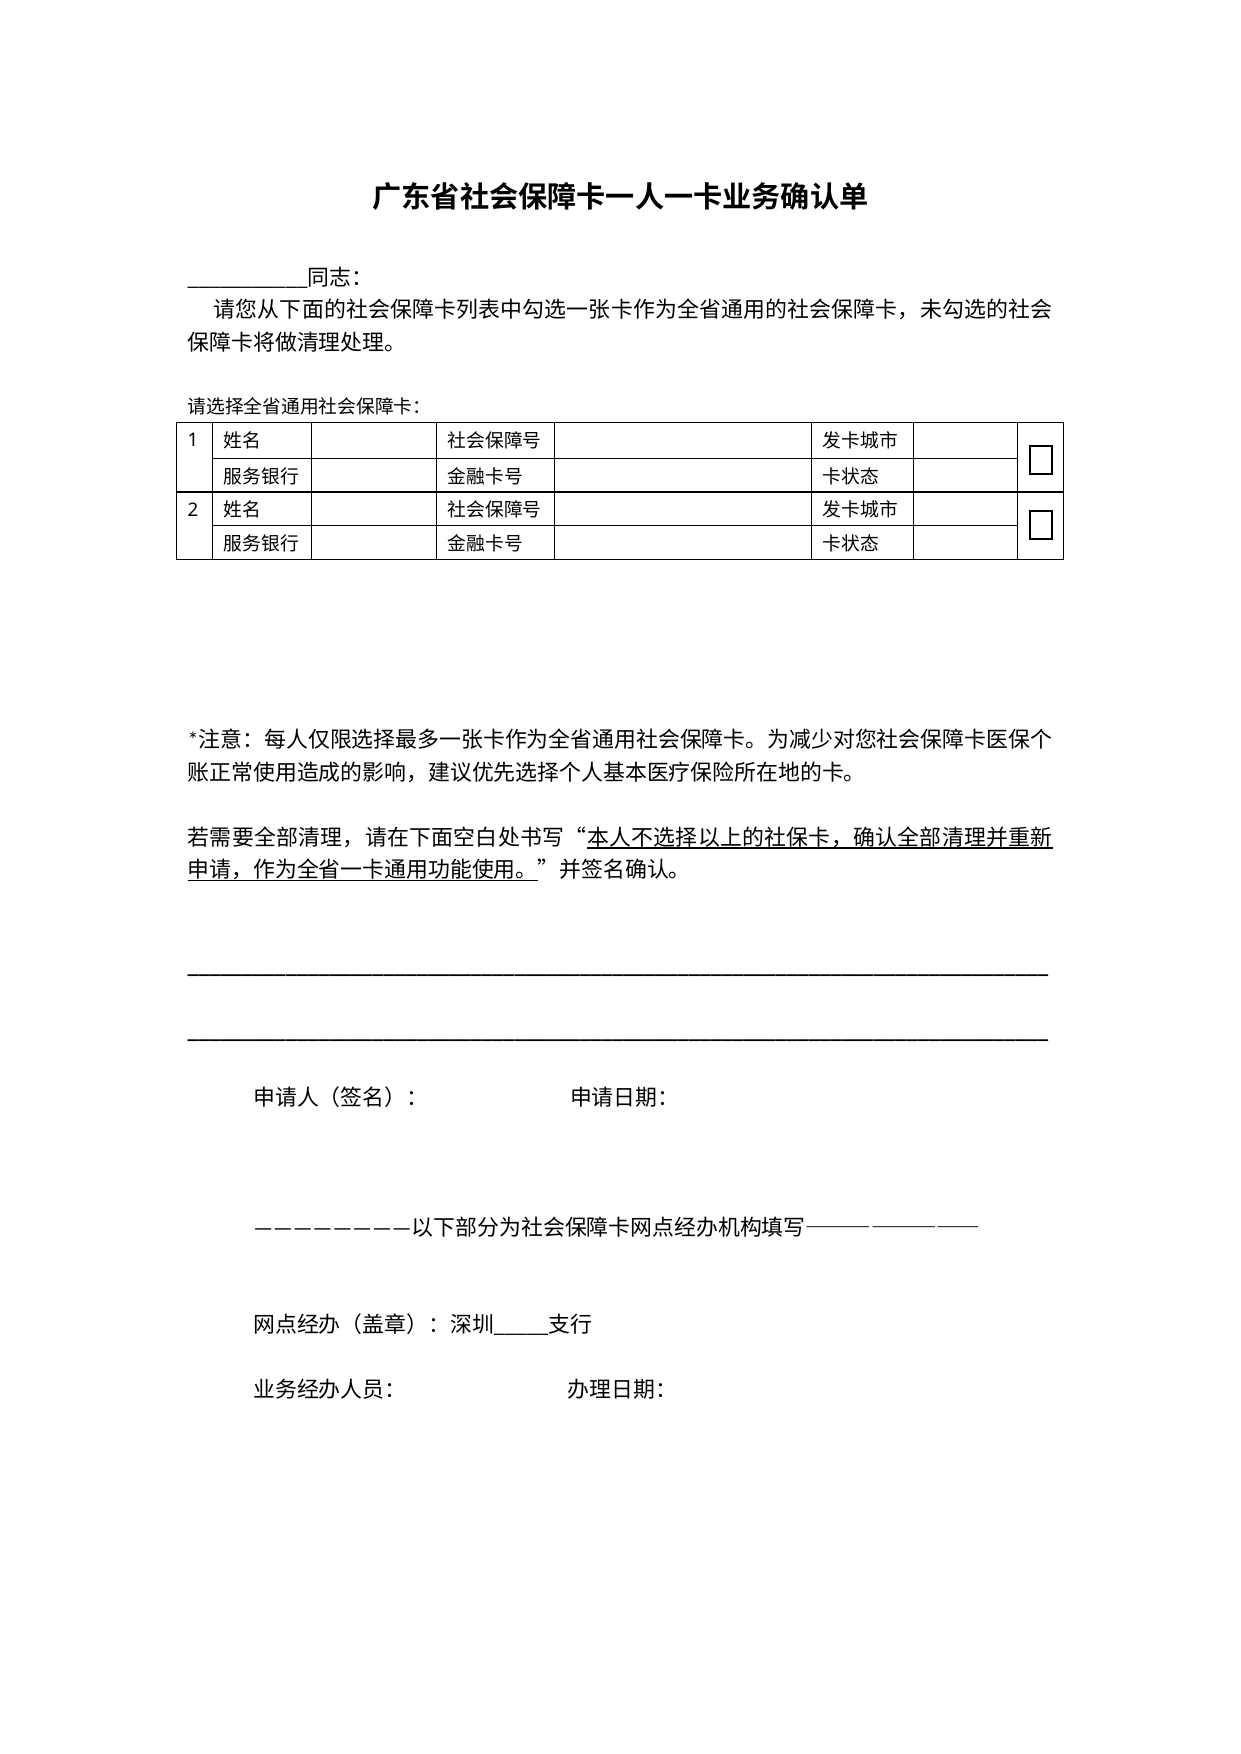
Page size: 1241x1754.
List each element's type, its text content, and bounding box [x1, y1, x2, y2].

table_cell 金融卡号 [437, 459, 554, 491]
text 申请人（签名）： 申请日期： [187, 1079, 1053, 1112]
table_header [312, 423, 436, 458]
table_header 社会保障号 [437, 423, 554, 458]
table_cell [312, 459, 436, 491]
table_cell 姓名 [213, 493, 311, 525]
text 广东省社会保障卡一人一卡业务确认单 [187, 162, 1053, 227]
table_header 姓名 [213, 423, 311, 458]
table_cell [312, 493, 436, 525]
table_header [914, 423, 1017, 458]
text 业务经办人员： 办理日期： [187, 1372, 1053, 1404]
table_header [1018, 423, 1063, 491]
table_header 发卡城市 [812, 423, 913, 458]
text *注意：每人仅限选择最多一张卡作为全省通用社会保障卡。为减少对您社会保障卡医保个账正常使用造成的影响，建议优先选择个人基本医疗保险所在地的卡。 [187, 722, 1053, 787]
text 网点经办（盖章）：深圳_____支行 [187, 1307, 1053, 1339]
table_cell [555, 493, 811, 525]
table_header [555, 423, 811, 458]
text _______________________________________________________________________________ [187, 949, 1053, 982]
table_cell 卡状态 [812, 459, 913, 491]
table_cell [914, 526, 1017, 558]
table_cell [1018, 493, 1063, 558]
text _______________________________________________________________________________ [187, 1014, 1053, 1047]
table_cell [555, 459, 811, 491]
table_cell 金融卡号 [437, 526, 554, 558]
table_cell 服务银行 [213, 526, 311, 558]
table_cell 2 [177, 493, 212, 558]
table_cell 服务银行 [213, 459, 311, 491]
text ————————以下部分为社会保障卡网点经办机构填写———————— [187, 1209, 1053, 1242]
text 若需要全部清理，请在下面空白处书写“本人不选择以上的社保卡，确认全部清理并重新申请，作为全省一卡通用功能使用。”并签名确认。 [187, 819, 1053, 884]
table_cell [312, 526, 436, 558]
text ___________同志： [187, 259, 1053, 292]
table_cell [914, 459, 1017, 491]
table_cell [555, 526, 811, 558]
text 请选择全省通用社会保障卡： [187, 389, 1053, 422]
table_cell 社会保障号 [437, 493, 554, 525]
text 请您从下面的社会保障卡列表中勾选一张卡作为全省通用的社会保障卡，未勾选的社会保障卡将做清理处理。 [187, 292, 1053, 357]
table_header 1 [177, 423, 212, 491]
table_cell 发卡城市 [812, 493, 913, 525]
table_cell 卡状态 [812, 526, 913, 558]
table_cell [914, 493, 1017, 525]
